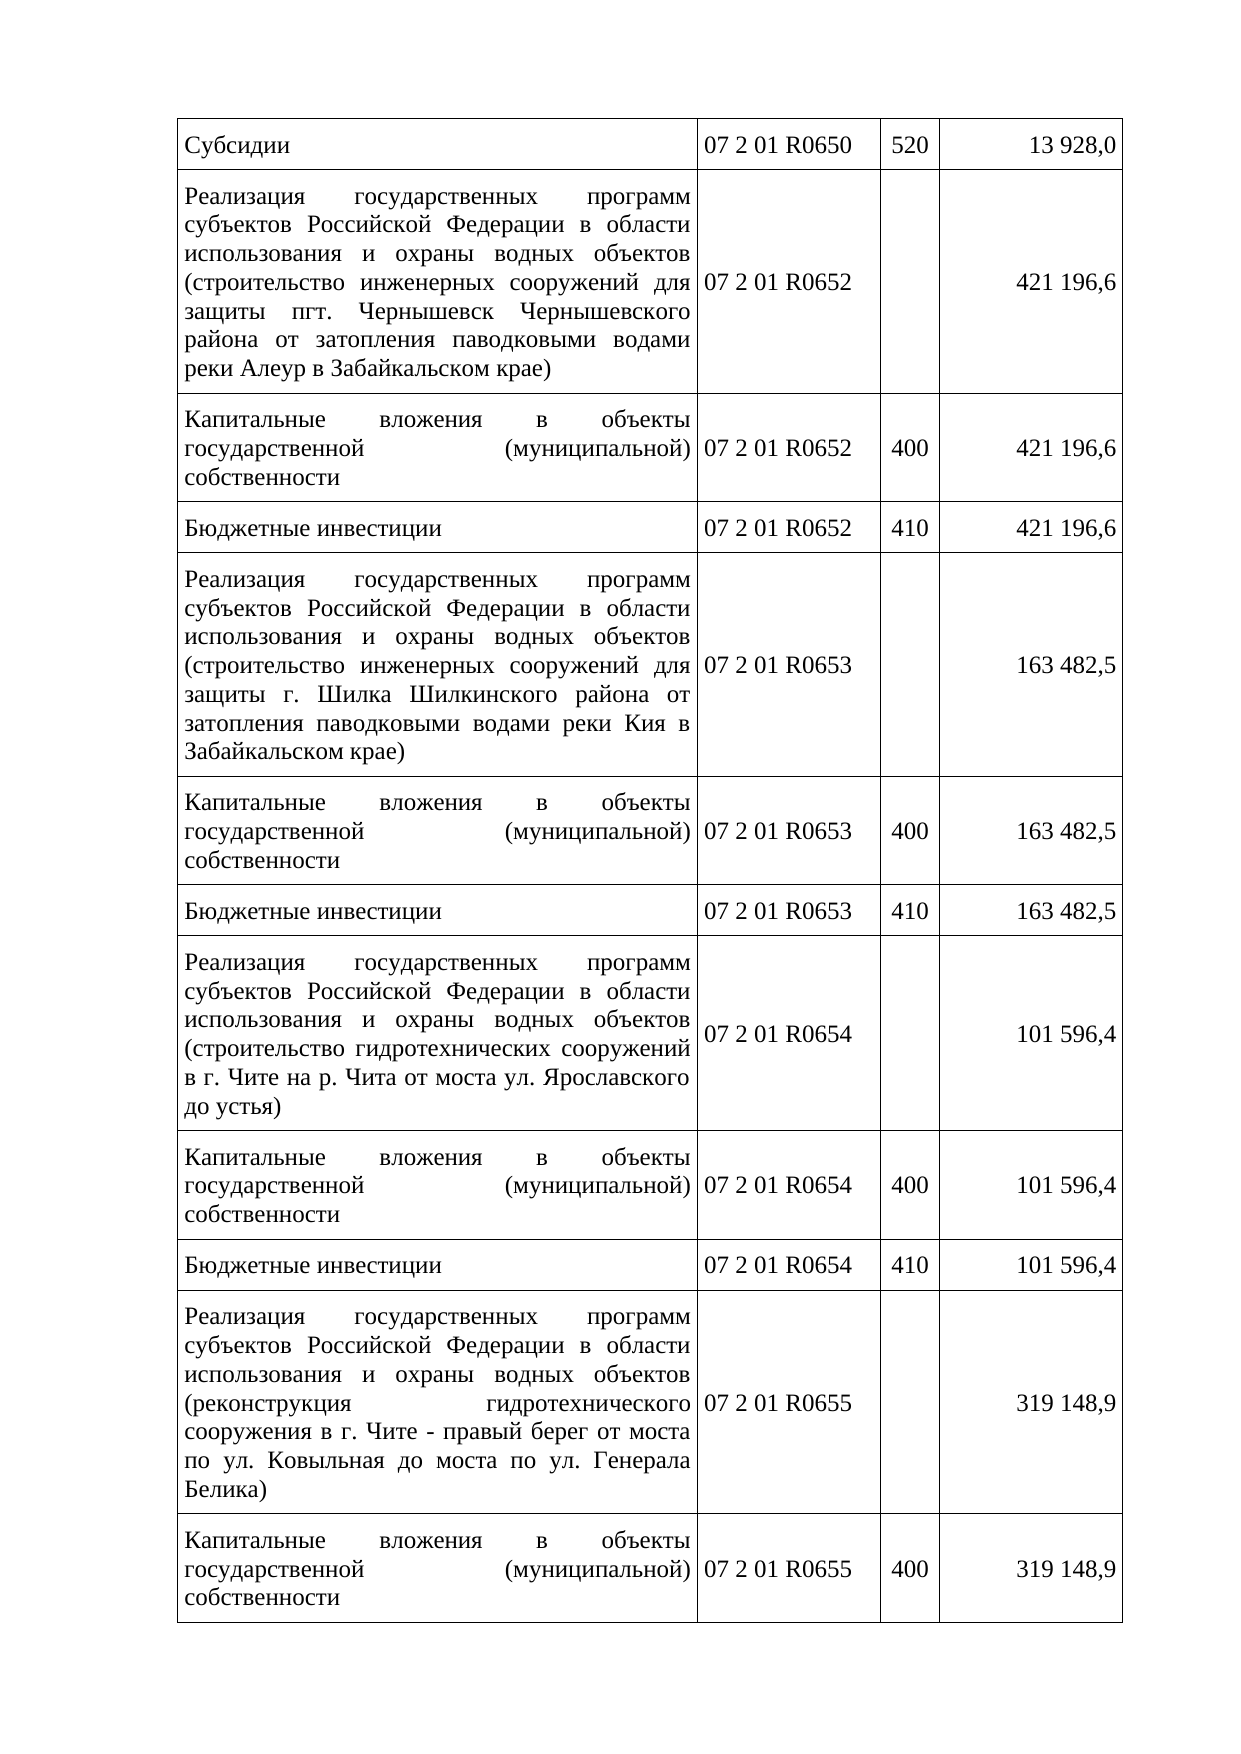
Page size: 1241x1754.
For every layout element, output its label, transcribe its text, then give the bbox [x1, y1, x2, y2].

table_cell 400 [881, 1131, 939, 1239]
table_cell 07 2 01 R0653 [698, 553, 880, 776]
table_cell 101 596,4 [940, 1131, 1122, 1239]
table_cell 163 482,5 [940, 885, 1122, 935]
table_cell [881, 1291, 939, 1513]
table_cell 07 2 01 R0653 [698, 777, 880, 884]
table_cell 07 2 01 R0653 [698, 885, 880, 935]
table_cell 07 2 01 R0652 [698, 502, 880, 552]
table_cell 13 928,0 [940, 119, 1122, 169]
table_cell Бюджетные инвестиции [178, 1240, 697, 1290]
table_cell 07 2 01 R0654 [698, 936, 880, 1130]
table_cell 07 2 01 R0650 [698, 119, 880, 169]
table_cell 101 596,4 [940, 1240, 1122, 1290]
table_cell Капитальные вложения в объекты государственной (муниципальной) собственности [178, 1514, 697, 1622]
table_cell 07 2 01 R0655 [698, 1514, 880, 1622]
table_cell Бюджетные инвестиции [178, 502, 697, 552]
table_cell 07 2 01 R0652 [698, 170, 880, 393]
table_cell [881, 170, 939, 393]
table_cell 421 196,6 [940, 502, 1122, 552]
table_cell 163 482,5 [940, 553, 1122, 776]
table_cell 410 [881, 1240, 939, 1290]
table_cell Реализация государственных программ субъектов Российской Федерации в области использования и охраны водных объектов (реконструкция гидротехнического сооружения в г. Чите - правый берег от моста по ул. Ковыльная до моста по ул. Генерала Белика) [178, 1291, 697, 1513]
table_cell Бюджетные инвестиции [178, 885, 697, 935]
table_cell 101 596,4 [940, 936, 1122, 1130]
table_cell 400 [881, 777, 939, 884]
table_cell 421 196,6 [940, 170, 1122, 393]
table_cell [881, 553, 939, 776]
table_cell Капитальные вложения в объекты государственной (муниципальной) собственности [178, 777, 697, 884]
table_cell 400 [881, 1514, 939, 1622]
table_cell 07 2 01 R0652 [698, 394, 880, 501]
table_cell 07 2 01 R0654 [698, 1131, 880, 1239]
table_cell 520 [881, 119, 939, 169]
table_cell 07 2 01 R0654 [698, 1240, 880, 1290]
table_cell 400 [881, 394, 939, 501]
table_cell 07 2 01 R0655 [698, 1291, 880, 1513]
table_cell 319 148,9 [940, 1514, 1122, 1622]
table_cell [881, 936, 939, 1130]
table_cell Капитальные вложения в объекты государственной (муниципальной) собственности [178, 394, 697, 501]
table_cell Капитальные вложения в объекты государственной (муниципальной) собственности [178, 1131, 697, 1239]
table_cell 410 [881, 502, 939, 552]
table_cell Реализация государственных программ субъектов Российской Федерации в области использования и охраны водных объектов (строительство инженерных сооружений для защиты г. Шилка Шилкинского района от затопления паводковыми водами реки Кия в Забайкальском крае) [178, 553, 697, 776]
table_cell Реализация государственных программ субъектов Российской Федерации в области использования и охраны водных объектов (строительство инженерных сооружений для защиты пгт. Чернышевск Чернышевского района от затопления паводковыми водами реки Алеур в Забайкальском крае) [178, 170, 697, 393]
table_cell Субсидии [178, 119, 697, 169]
table_cell 410 [881, 885, 939, 935]
table_cell Реализация государственных программ субъектов Российской Федерации в области использования и охраны водных объектов (строительство гидротехнических сооружений в г. Чите на р. Чита от моста ул. Ярославского до устья) [178, 936, 697, 1130]
table_cell 421 196,6 [940, 394, 1122, 501]
table_cell 319 148,9 [940, 1291, 1122, 1513]
table_cell 163 482,5 [940, 777, 1122, 884]
